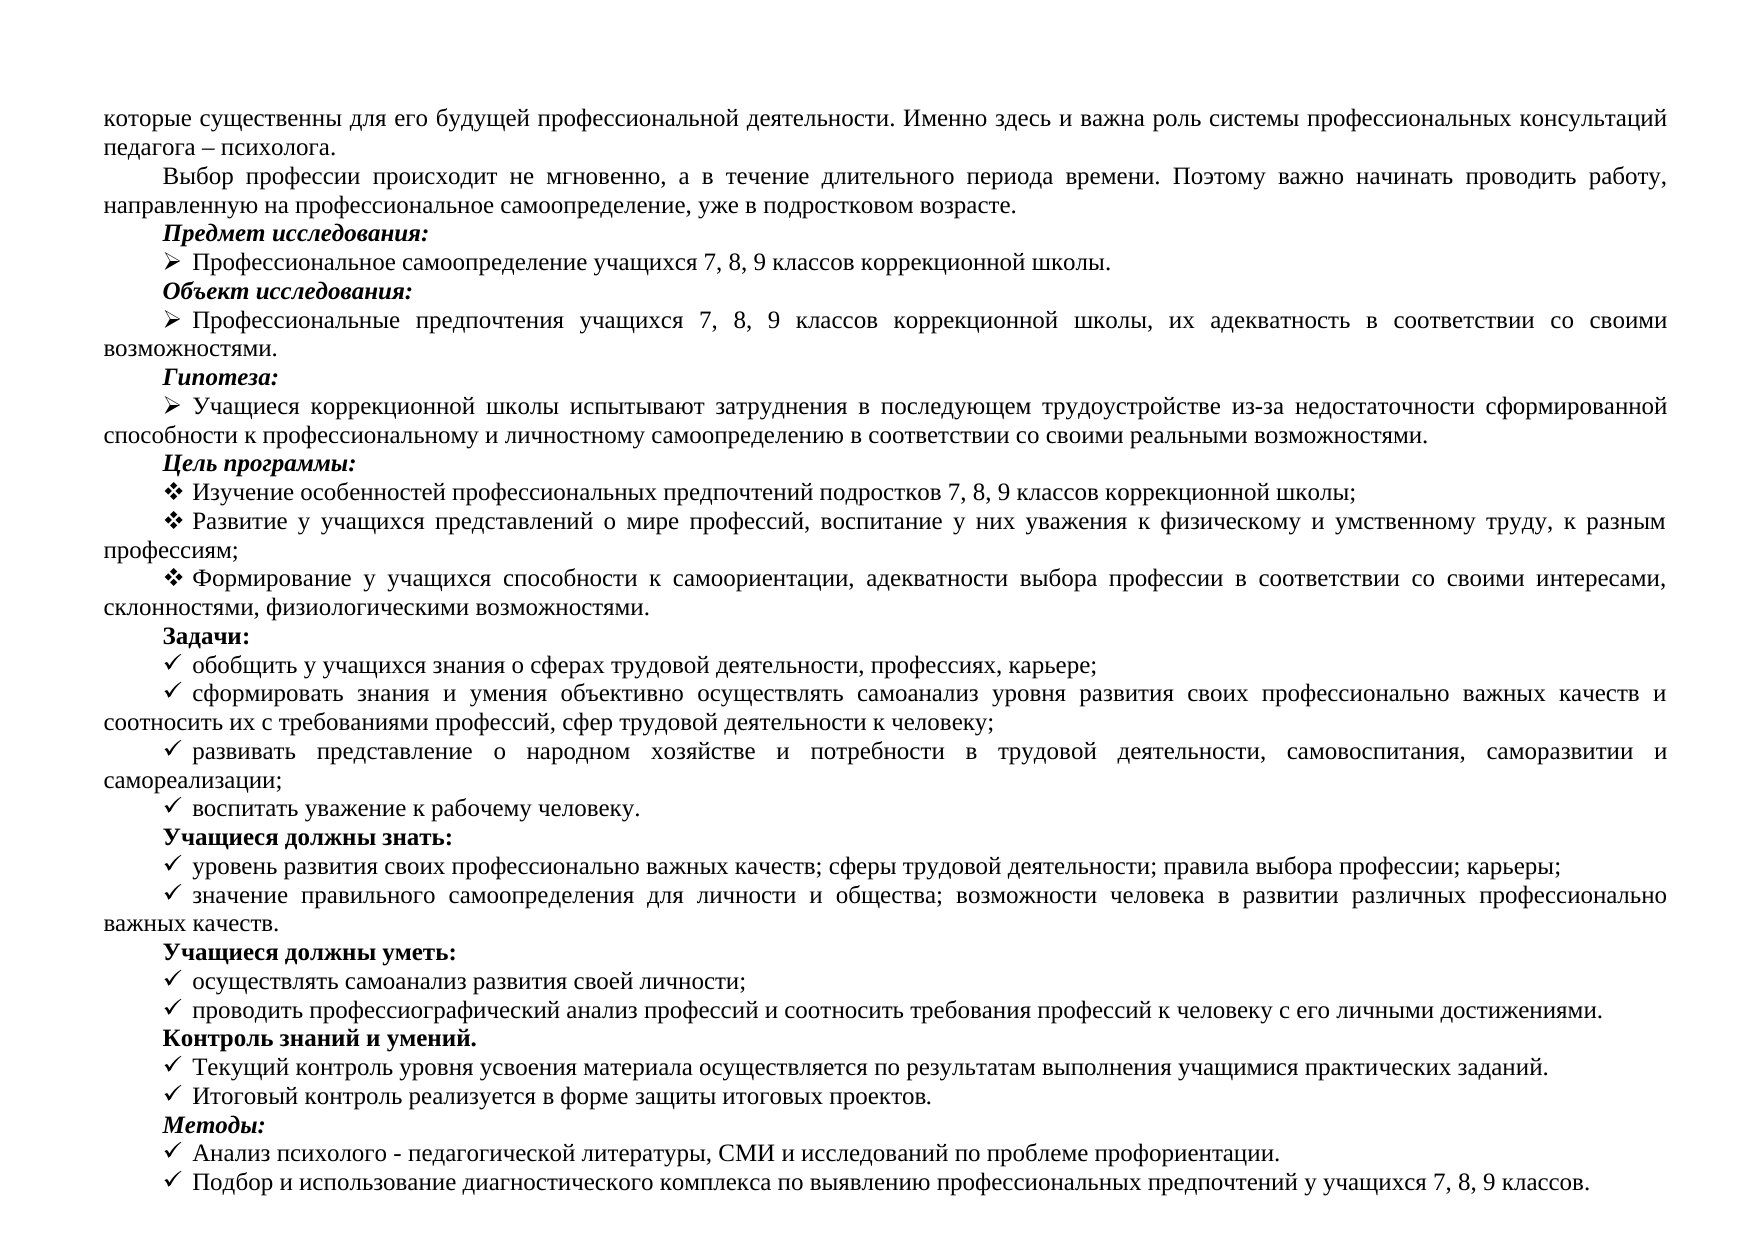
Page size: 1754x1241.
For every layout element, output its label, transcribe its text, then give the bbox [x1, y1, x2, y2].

list Итоговый контроль реализуется в форме защиты итоговых проектов. [103, 1081, 1668, 1110]
text Методы: [103, 1110, 1668, 1138]
list Анализ психолого - педагогической литературы, СМИ и исследований по проблеме профориентации. [103, 1138, 1668, 1167]
list осуществлять самоанализ развития своей личности; [103, 966, 1668, 995]
text Гипотеза: [103, 362, 1668, 391]
list сформировать знания и умения объективно осуществлять самоанализ уровня развития своих профессионально важных качеств и соотносить их с требованиями профессий, сфер трудовой деятельности к человеку; [103, 678, 1668, 736]
list Изучение особенностей профессиональных предпочтений подростков 7, 8, 9 классов коррекционной школы; [103, 477, 1668, 506]
list проводить профессиографический анализ профессий и соотносить требования профессий к человеку с его личными достижениями. [103, 995, 1668, 1023]
list развивать представление о народном хозяйстве и потребности в трудовой деятельности, самовоспитания, саморазвитии и самореализации; [103, 736, 1668, 793]
list Подбор и использование диагностического комплекса по выявлению профессиональных предпочтений у учащихся 7, 8, 9 классов. [103, 1167, 1668, 1196]
list Развитие у учащихся представлений о мире профессий, воспитание у них уважения к физическому и умственному труду, к разным профессиям; [103, 506, 1668, 563]
list Учащиеся должны уметь: [103, 937, 1668, 966]
list уровень развития своих профессионально важных качеств; сферы трудовой деятельности; правила выбора профессии; карьеры; [103, 851, 1668, 880]
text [103, 103, 1668, 161]
text Объект исследования: [103, 276, 1668, 305]
text Предмет исследования: [103, 218, 1668, 247]
list Формирование у учащихся способности к самоориентации, адекватности выбора профессии в соответствии со своими интересами, склонностями, физиологическими возможностями. [103, 563, 1668, 621]
text Задачи: [103, 621, 1668, 650]
list Текущий контроль уровня усвоения материала осуществляется по результатам выполнения учащимися практических заданий. [103, 1052, 1668, 1081]
list воспитать уважение к рабочему человеку. [103, 793, 1668, 822]
list Учащиеся коррекционной школы испытывают затруднения в последующем трудоустройстве из-за недостаточности сформированной способности к профессиональному и личностному самоопределению в соответствии со своими реальными возможностями. [103, 391, 1668, 448]
list значение правильного самоопределения для личности и общества; возможности человека в развитии различных профессионально важных качеств. [103, 880, 1668, 937]
text Цель программы: [103, 448, 1668, 477]
text Выбор профессии происходит не мгновенно, а в течение длительного периода времени. Поэтому важно начинать проводить работу, направленную на профессиональное самоопределение, уже в подростковом возрасте. [103, 161, 1668, 218]
list обобщить у учащихся знания о сферах трудовой деятельности, профессиях, карьере; [103, 650, 1668, 678]
list Учащиеся должны знать: [103, 822, 1668, 851]
list Профессиональное самоопределение учащихся 7, 8, 9 классов коррекционной школы. [103, 247, 1668, 276]
text Контроль знаний и умений. [103, 1023, 1668, 1052]
list Профессиональные предпочтения учащихся 7, 8, 9 классов коррекционной школы, их адекватность в соответствии со своими возможностями. [103, 305, 1668, 362]
